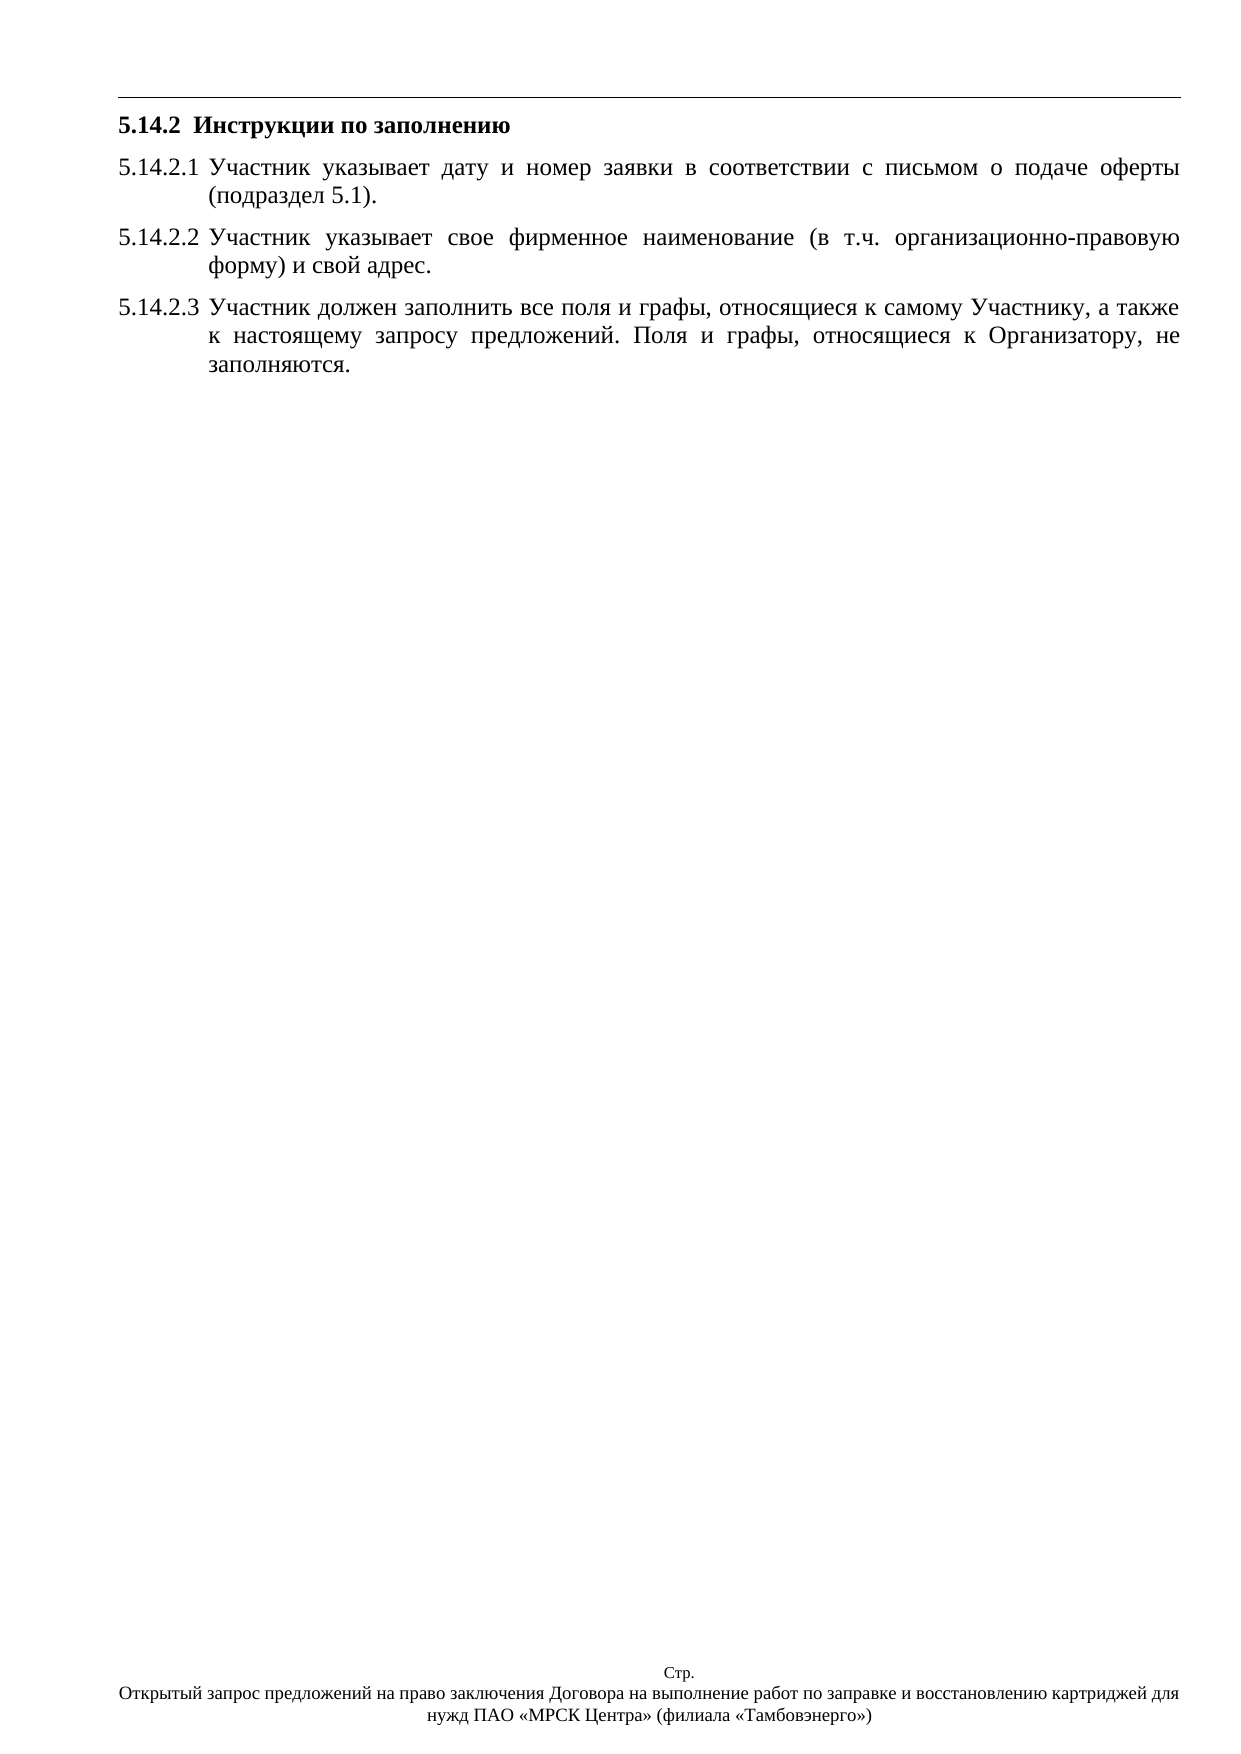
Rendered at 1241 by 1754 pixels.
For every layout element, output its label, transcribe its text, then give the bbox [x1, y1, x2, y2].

list Участник указывает дату и номер заявки в соответствии с письмом о подаче оферты (подраздел 5.1). [118, 152, 1181, 209]
subtitle Инструкции по заполнению [118, 111, 1181, 139]
list Участник должен заполнить все поля и графы, относящиеся к самому Участнику, а также к настоящему запросу предложений. Поля и графы, относящиеся к Организатору, не заполняются. [118, 292, 1181, 378]
list Участник указывает свое фирменное наименование (в т.ч. организационно-правовую форму) и свой адрес. [118, 222, 1181, 279]
